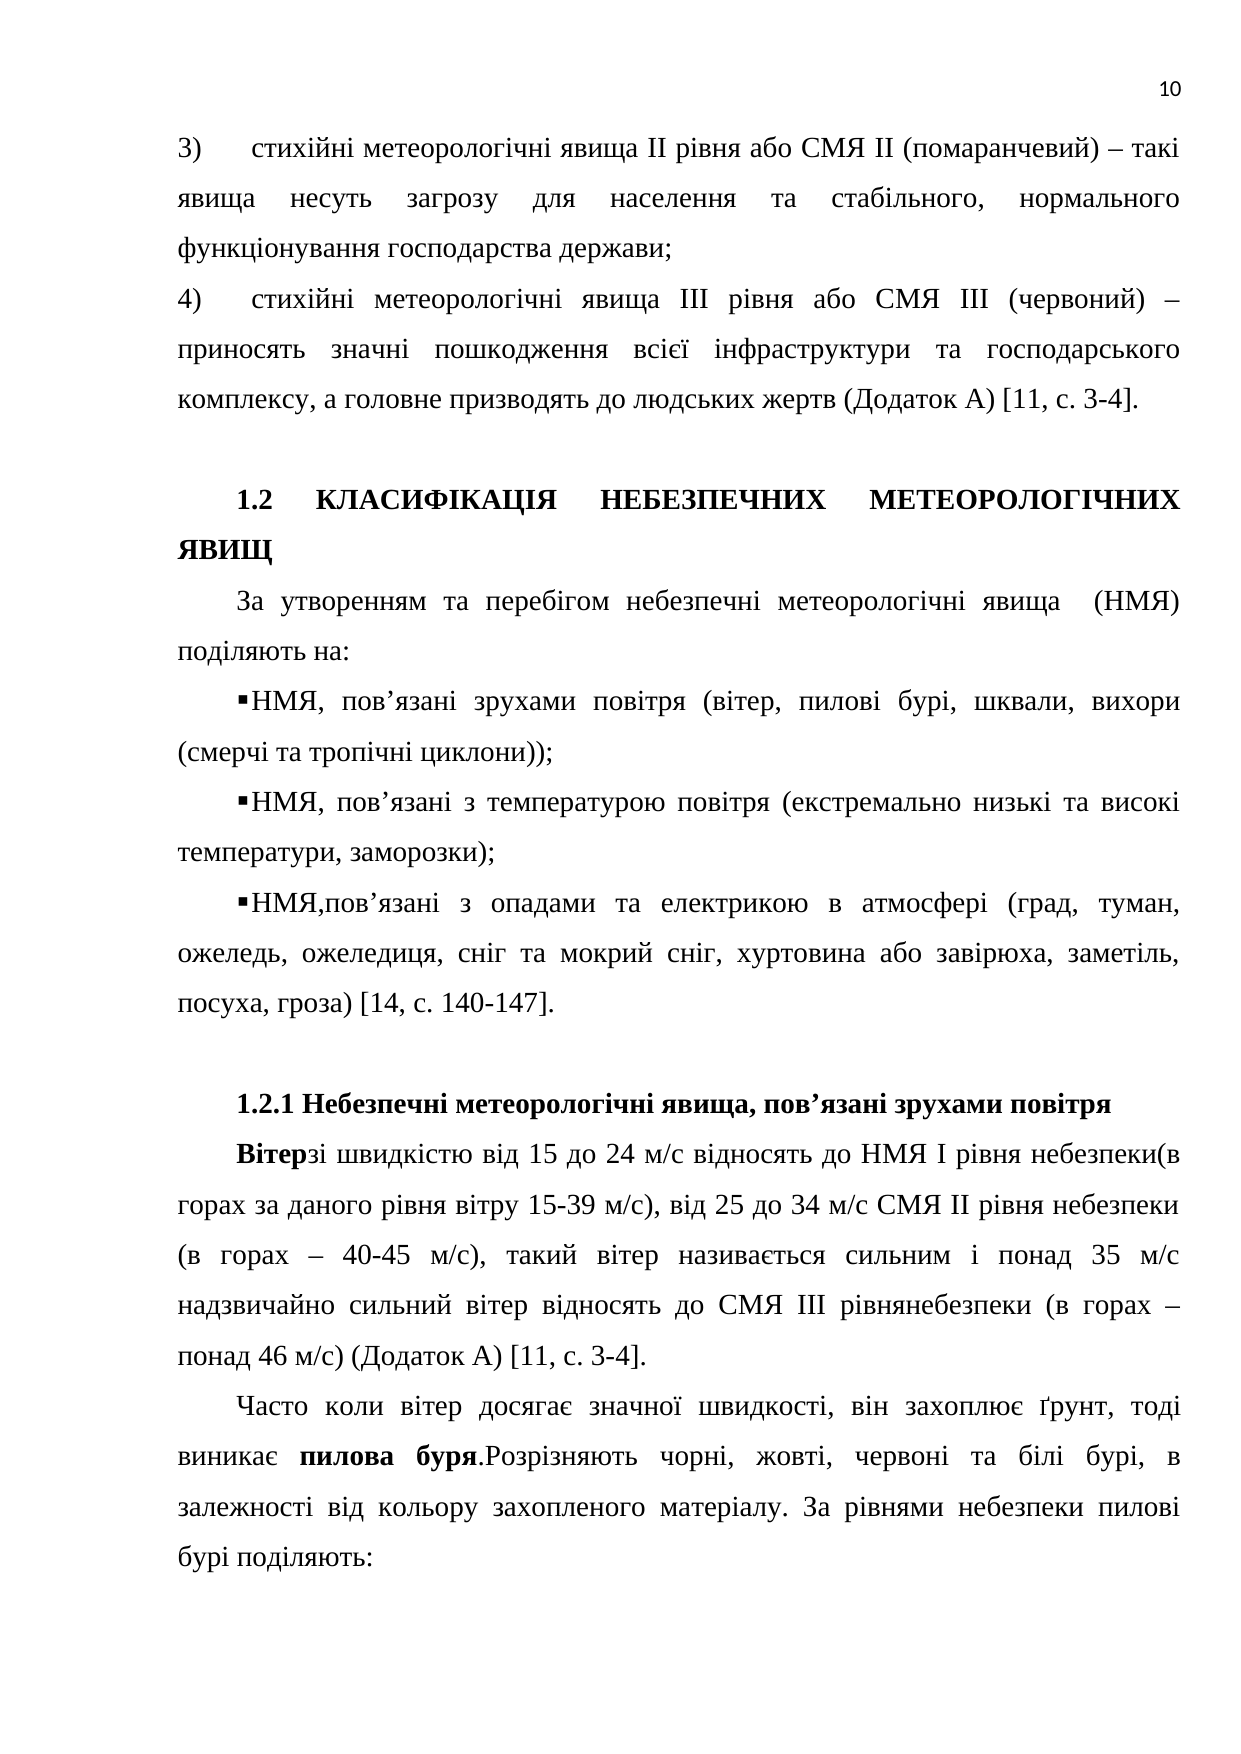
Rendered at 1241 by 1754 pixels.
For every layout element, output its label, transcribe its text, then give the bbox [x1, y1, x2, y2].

list стихійні метеорологічні явища ІІІ рівня або СМЯ ІІІ (червоний) –приносять значні пошкодження всієї інфраструктури та господарського комплексу, а головне призводять до людських жертв (Додаток А) [11, с. 3-4]. [177, 281, 1181, 415]
text Часто коли вітер досягає значної швидкості, він захоплює Ґрунт, тоді виникає пилова буря.Розрізняють чорні, жовті, червоні та білі бурі, в залежності від кольору захопленого матеріалу. За рівнями небезпеки пилові бурі поділяють: [177, 1388, 1181, 1572]
text 1.2 КЛАСИФІКАЦІЯ НЕБЕЗПЕЧНИХ МЕТЕОРОЛОГІЧНИХ ЯВИЩ [177, 482, 1181, 566]
list НМЯ, пов’язані зрухами повітря (вітер, пилові бурі, шквали, вихори (смерчі та тропічні циклони)); [177, 683, 1181, 767]
list НМЯ,пов’язані з опадами та електрикою в атмосфері (град, туман, ожеледь, ожеледиця, сніг та мокрий сніг, хуртовина або завірюха, заметіль, посуха, гроза) [14, с. 140-147]. [177, 885, 1181, 1019]
list НМЯ, пов’язані з температурою повітря (екстремально низькі та високі температури, заморозки); [177, 784, 1181, 868]
text За утворенням та перебігом небезпечні метеорологічні явища (НМЯ) поділяють на: [177, 583, 1181, 667]
list стихійні метеорологічні явища ІІ рівня або СМЯ ІІ (помаранчевий) – такі явища несуть загрозу для населення та стабільного, нормального функціонування господарства держави; [177, 130, 1181, 264]
text 1.2.1 Небезпечні метеорологічні явища, пов’язані зрухами повітря [177, 1086, 1181, 1120]
text Вітерзі швидкістю від 15 до 24 м/с відносять до НМЯ І рівня небезпеки(в горах за даного рівня вітру 15-39 м/с), від 25 до 34 м/с СМЯ ІІ рівня небезпеки (в горах – 40-45 м/с), такий вітер називається сильним і понад 35 м/с надзвичайно сильний вітер відносять до СМЯ ІІІ рівнянебезпеки (в горах – понад 46 м/с) (Додаток А) [11, с. 3-4]. [177, 1136, 1181, 1371]
